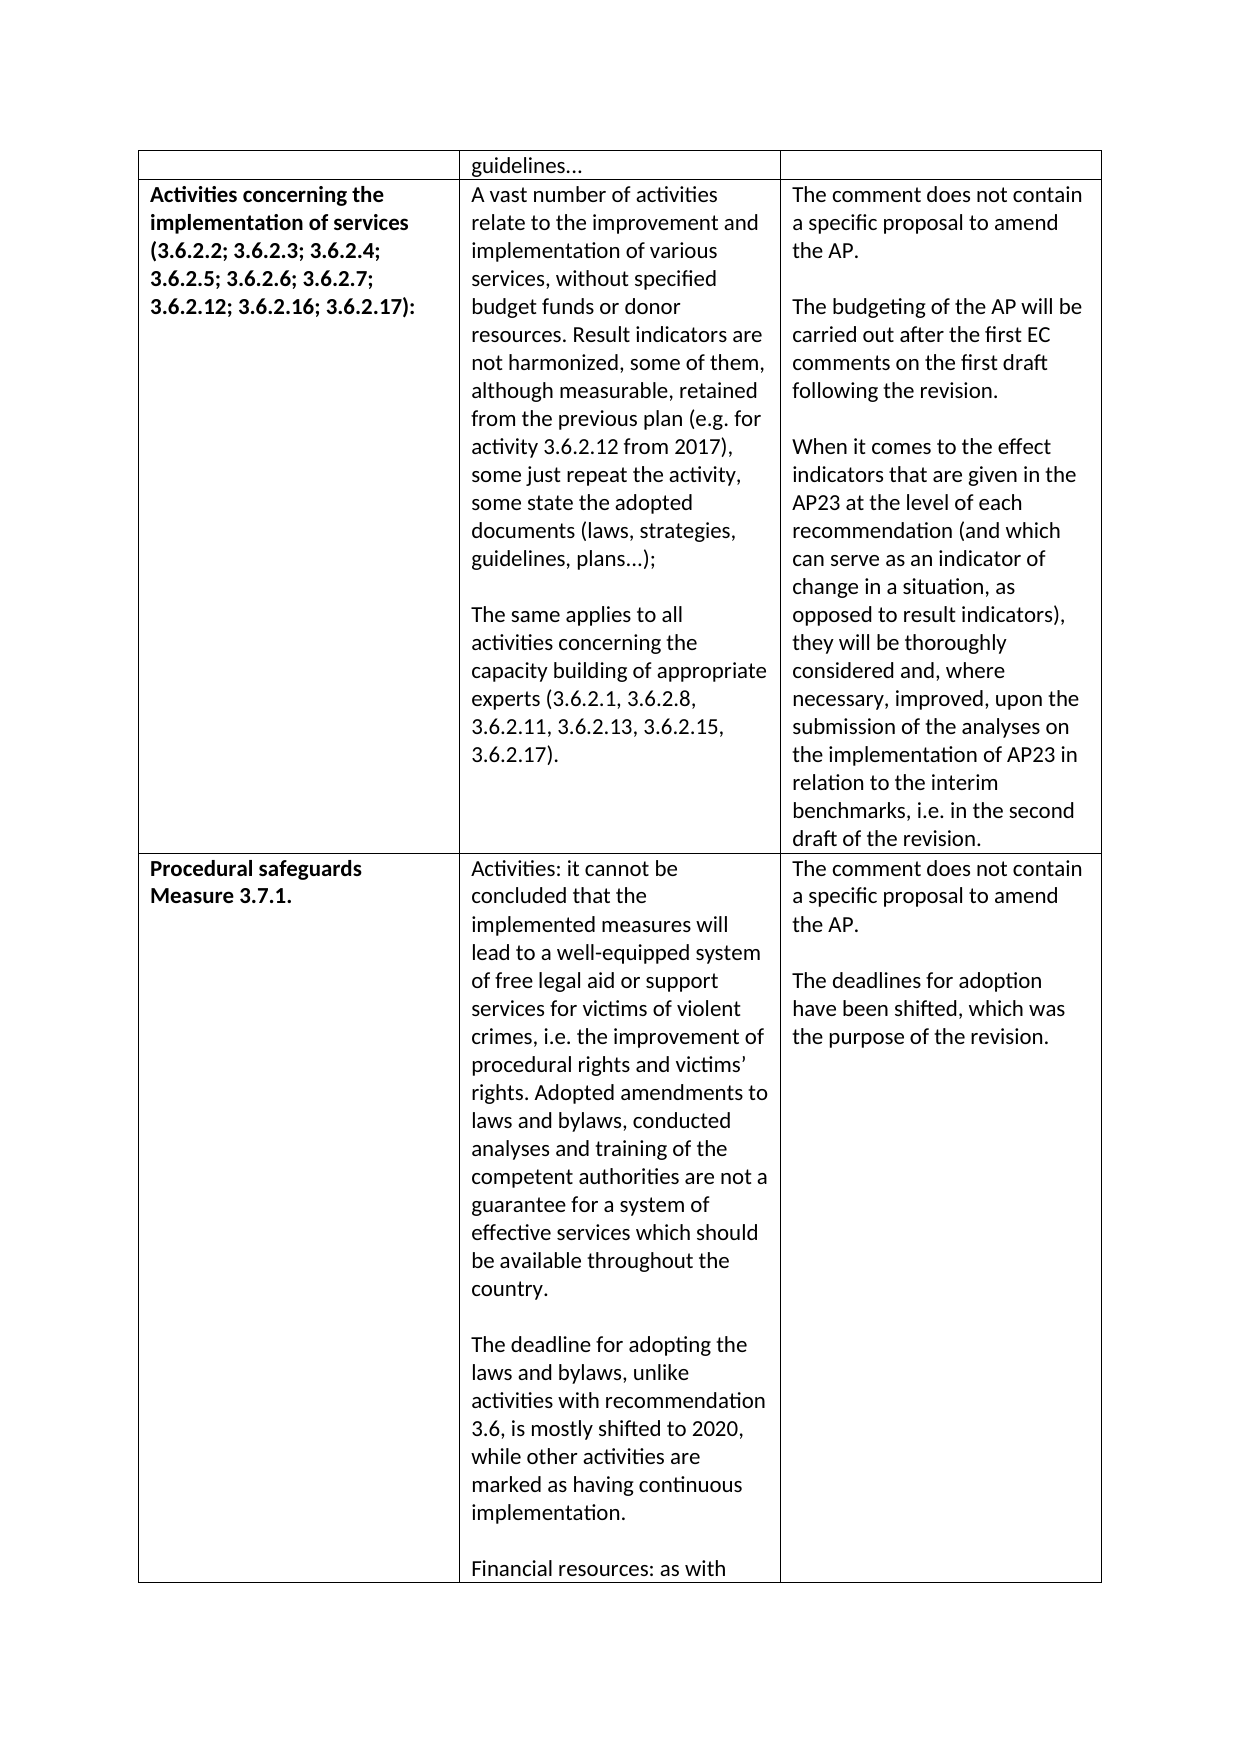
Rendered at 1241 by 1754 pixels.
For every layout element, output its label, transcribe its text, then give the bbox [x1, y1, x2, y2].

table_cell Activities concerning the implementation of services (3.6.2.2; 3.6.2.3; 3.6.2.4; 3.6.2.5; 3.6.2.6; 3.6.2.7; 3.6.2.12; 3.6.2.16; 3.6.2.17): [139, 180, 459, 853]
table_cell The comment does not contain a specific proposal to amend the AP. The budgeting of the AP will be carried out after the first EC comments on the first draft following the revision. When it comes to the effect indicators that are given in the AP23 at the level of each recommendation (and which can serve as an indicator of change in a situation, as opposed to result indicators), they will be thoroughly considered and, where necessary, improved, upon the submission of the analyses on the implementation of AP23 in relation to the interim benchmarks, i.e. in the second draft of the revision. [781, 180, 1101, 853]
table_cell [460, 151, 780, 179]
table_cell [139, 151, 459, 179]
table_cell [139, 854, 459, 1582]
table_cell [460, 854, 780, 1582]
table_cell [781, 151, 1101, 179]
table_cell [781, 854, 1101, 1582]
table_cell A vast number of activities relate to the improvement and implementation of various services, without specified budget funds or donor resources. Result indicators are not harmonized, some of them, although measurable, retained from the previous plan (e.g. for activity 3.6.2.12 from 2017), some just repeat the activity, some state the adopted documents (laws, strategies, guidelines, plans...); The same applies to all activities concerning the capacity building of appropriate experts (3.6.2.1, 3.6.2.8, 3.6.2.11, 3.6.2.13, 3.6.2.15, 3.6.2.17). [460, 180, 780, 853]
